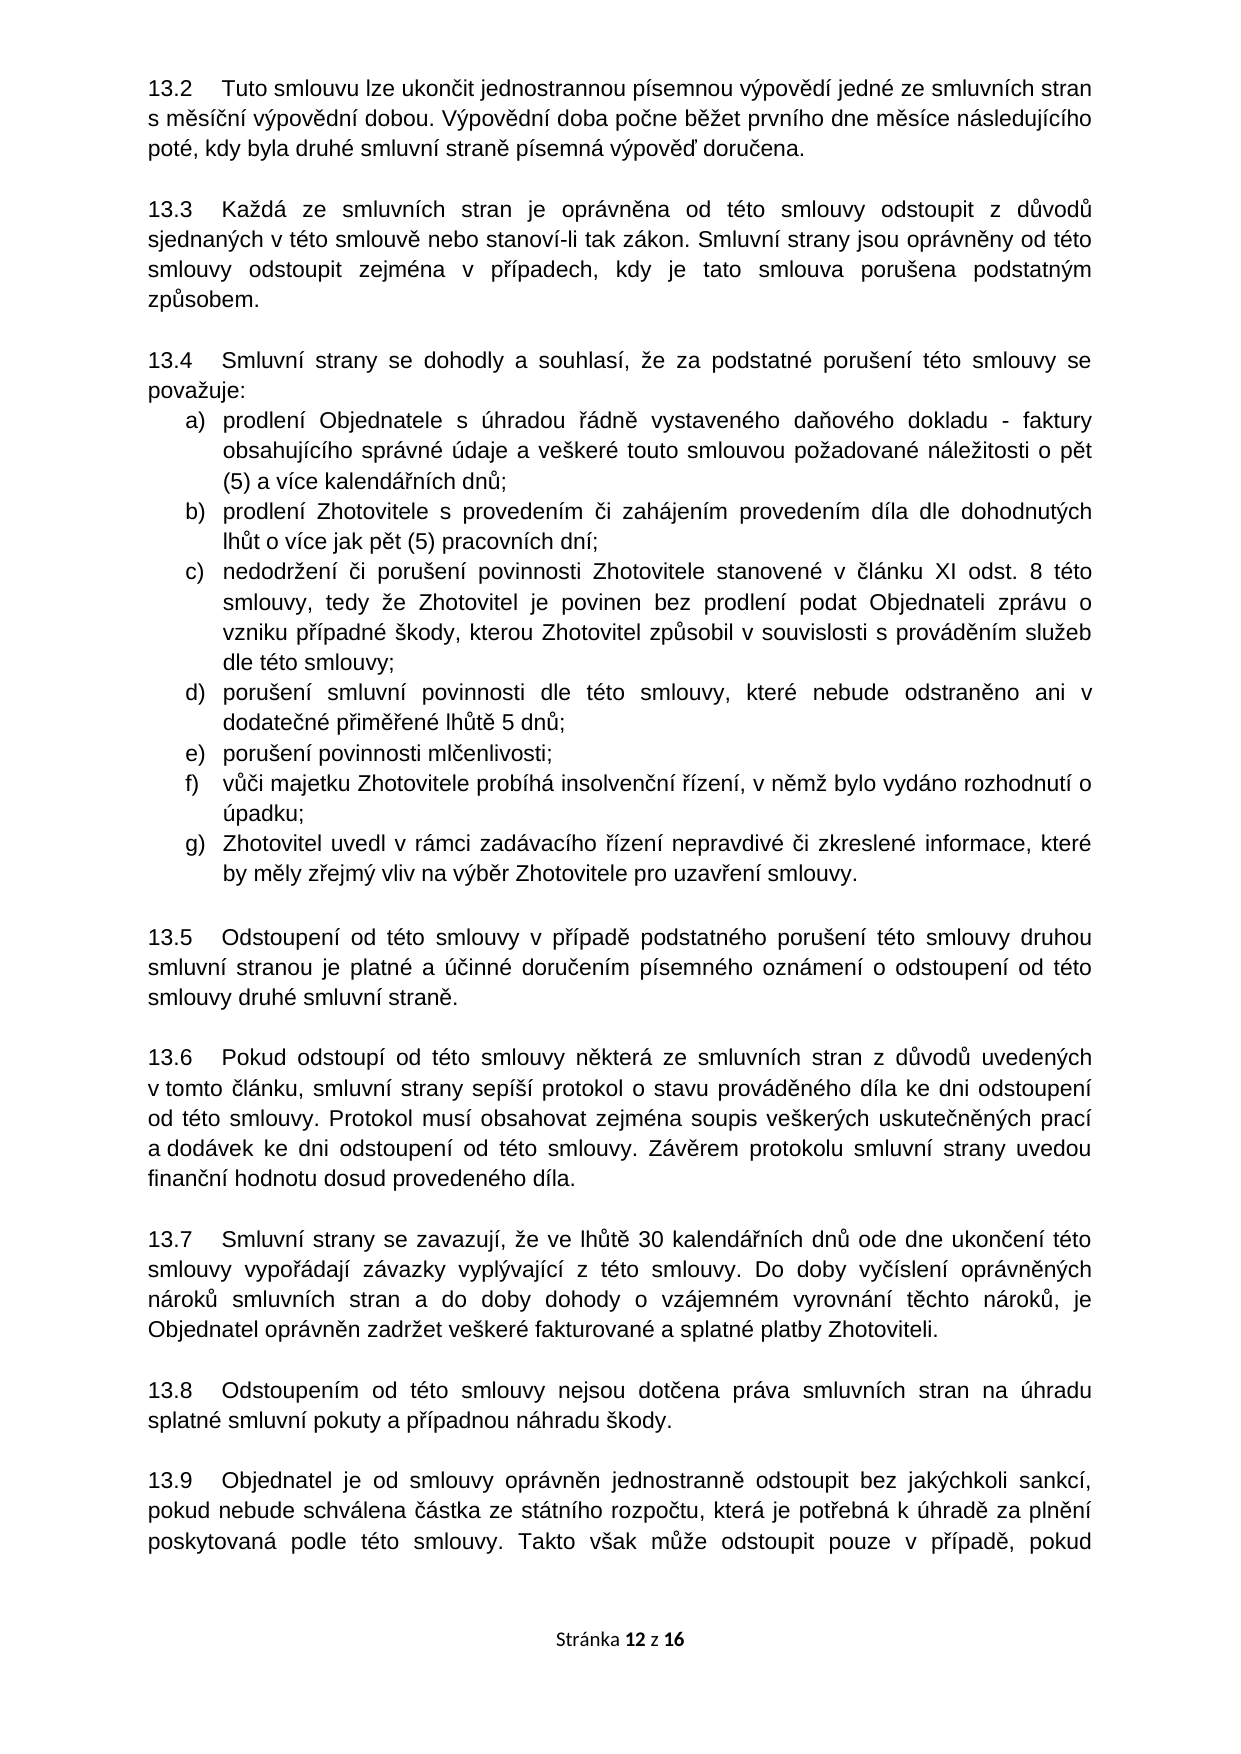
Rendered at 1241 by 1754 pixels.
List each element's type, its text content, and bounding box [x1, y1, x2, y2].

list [148, 1467, 1093, 1554]
list prodlení Objednatele s úhradou řádně vystaveného daňového dokladu - faktury obsahujícího správné údaje a veškeré touto smlouvou požadované náležitosti o pět (5) a více kalendářních dnů; [185, 407, 1093, 494]
list 13.2 Tuto smlouvu lze ukončit jednostrannou písemnou výpovědí jedné ze smluvních stran s měsíční výpovědní dobou. Výpovědní doba počne běžet prvního dne měsíce následujícího poté, kdy byla druhé smluvní straně písemná výpověď doručena. [148, 75, 1093, 162]
list Zhotovitel uvedl v rámci zadávacího řízení nepravdivé či zkreslené informace, které by měly zřejmý vliv na výběr Zhotovitele pro uzavření smlouvy. [185, 830, 1093, 887]
list nedodržení či porušení povinnosti Zhotovitele stanovené v článku XI odst. 8 této smlouvy, tedy že Zhotovitel je povinen bez prodlení podat Objednateli zprávu o vzniku případné škody, kterou Zhotovitel způsobil v souvislosti s prováděním služeb dle této smlouvy; [185, 558, 1093, 675]
list prodlení Zhotovitele s provedením či zahájením provedením díla dle dohodnutých lhůt o více jak pět (5) pracovních dní; [185, 498, 1093, 554]
list 13.7 Smluvní strany se zavazují, že ve lhůtě 30 kalendářních dnů ode dne ukončení této smlouvy vypořádají závazky vyplývající z této smlouvy. Do doby vyčíslení oprávněných nároků smluvních stran a do doby dohody o vzájemném vyrovnání těchto nároků, je Objednatel oprávněn zadržet veškeré fakturované a splatné platby Zhotoviteli. [148, 1226, 1093, 1343]
list porušení povinnosti mlčenlivosti; [185, 739, 1093, 766]
list 13.6 Pokud odstoupí od této smlouvy některá ze smluvních stran z důvodů uvedených v tomto článku, smluvní strany sepíší protokol o stavu prováděného díla ke dni odstoupení od této smlouvy. Protokol musí obsahovat zejména soupis veškerých uskutečněných prací a dodávek ke dni odstoupení od této smlouvy. Závěrem protokolu smluvní strany uvedou finanční hodnotu dosud provedeného díla. [148, 1044, 1093, 1192]
list 13.4 Smluvní strany se dohodly a souhlasí, že za podstatné porušení této smlouvy se považuje: [148, 347, 1093, 403]
list vůči majetku Zhotovitele probíhá insolvenční řízení, v němž bylo vydáno rozhodnutí o úpadku; [185, 770, 1093, 826]
list porušení smluvní povinnosti dle této smlouvy, které nebude odstraněno ani v dodatečné přiměřené lhůtě 5 dnů; [185, 679, 1093, 736]
list 13.5 Odstoupení od této smlouvy v případě podstatného porušení této smlouvy druhou smluvní stranou je platné a účinné doručením písemného oznámení o odstoupení od této smlouvy druhé smluvní straně. [148, 923, 1093, 1010]
list 13.8 Odstoupením od této smlouvy nejsou dotčena práva smluvních stran na úhradu splatné smluvní pokuty a případnou náhradu škody. [148, 1377, 1093, 1433]
list 13.3 Každá ze smluvních stran je oprávněna od této smlouvy odstoupit z důvodů sjednaných v této smlouvě nebo stanoví-li tak zákon. Smluvní strany jsou oprávněny od této smlouvy odstoupit zejména v případech, kdy je tato smlouva porušena podstatným způsobem. [148, 196, 1093, 313]
